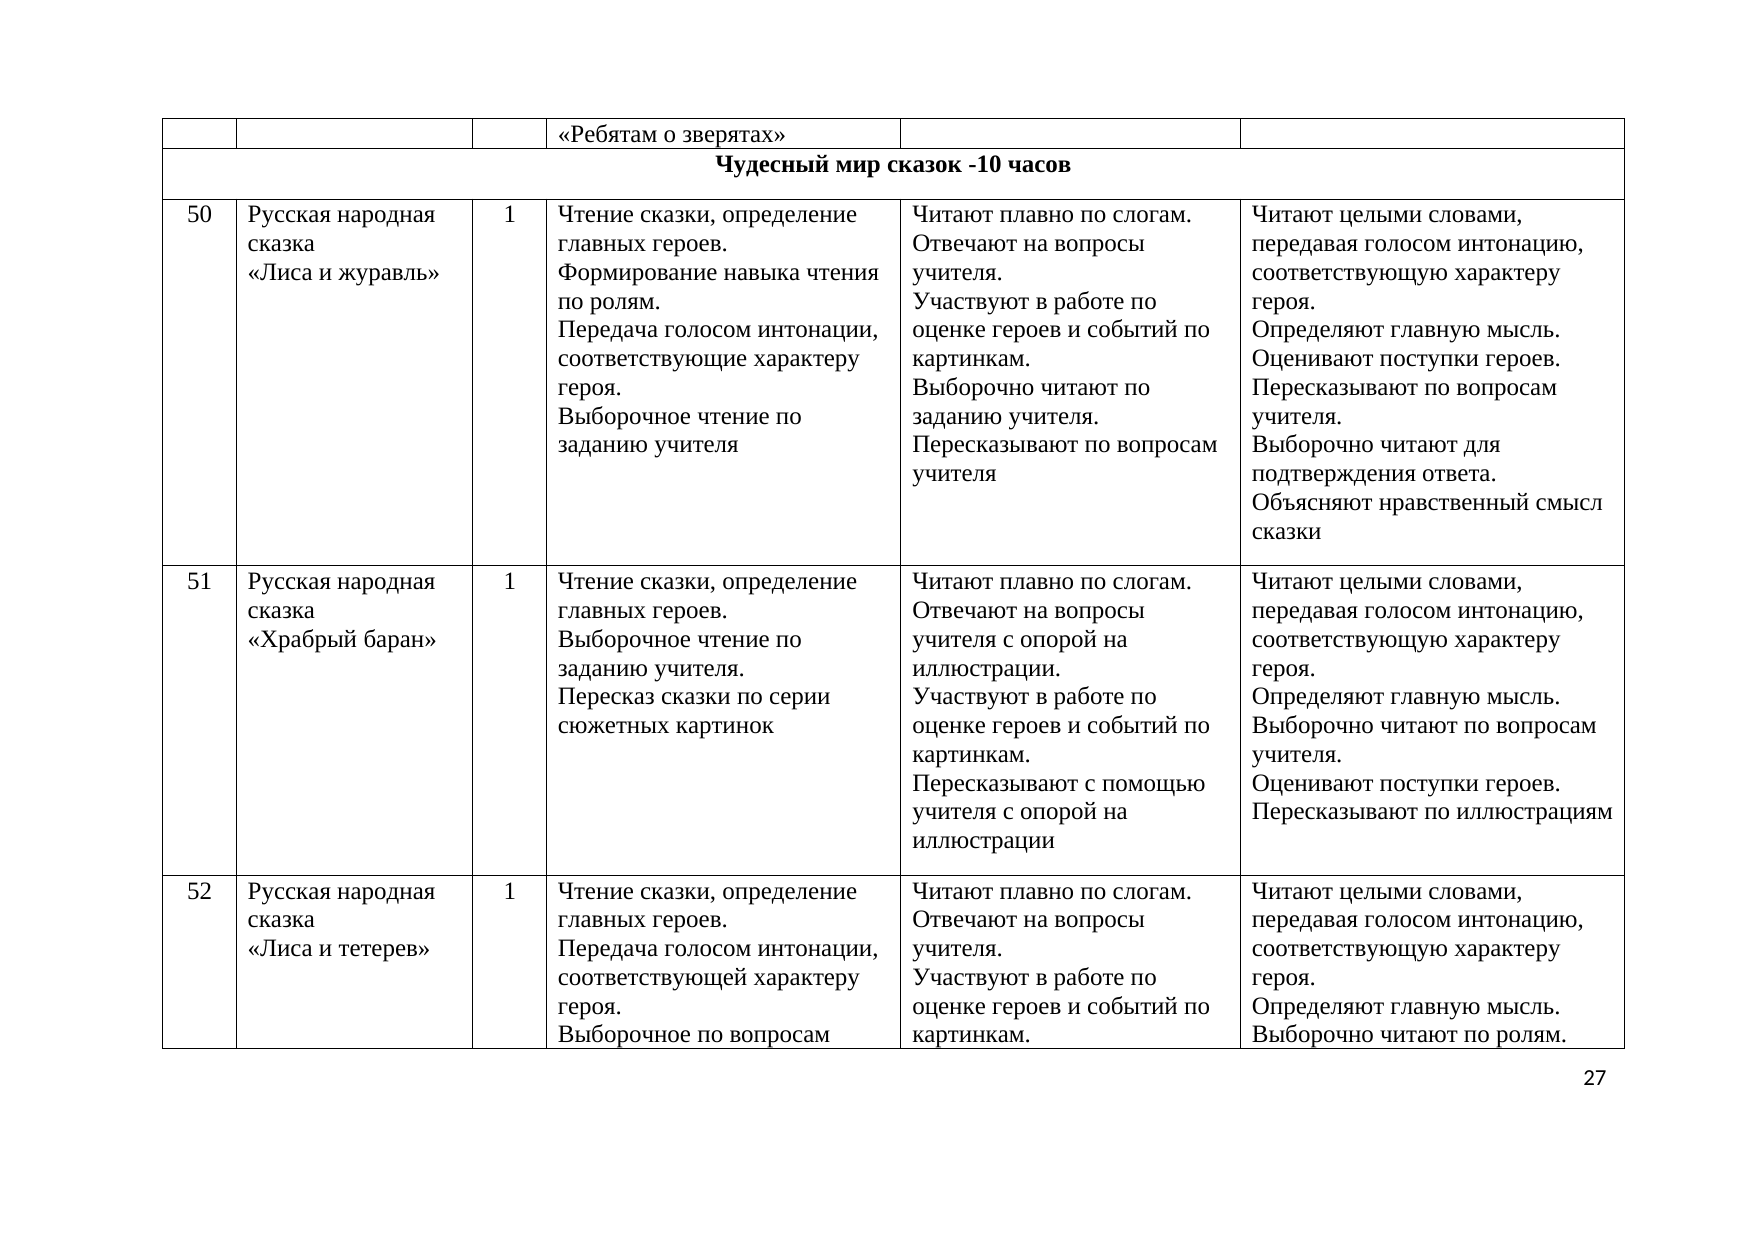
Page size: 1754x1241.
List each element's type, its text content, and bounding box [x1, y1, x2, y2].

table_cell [1241, 876, 1624, 1048]
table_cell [237, 119, 472, 148]
table_cell Читают целыми словами, передавая голосом интонацию, соответствующую характеру героя. Определяют главную мысль. Оценивают поступки героев. Пересказывают по вопросам учителя. Выборочно читают для подтверждения ответа. Объясняют нравственный смысл сказки [1241, 200, 1624, 565]
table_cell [1241, 119, 1624, 148]
table_cell 50 [163, 200, 236, 565]
table_cell Чтение сказки, определение главных героев. Формирование навыка чтения по ролям. Передача голосом интонации, соответствующие характеру героя. Выборочное чтение по заданию учителя [547, 200, 900, 565]
table_cell Чудесный мир сказок -10 часов [163, 149, 1624, 198]
table_cell 51 [163, 566, 236, 875]
table_cell Русская народная сказка «Храбрый баран» [237, 566, 472, 875]
table_cell Читают целыми словами, передавая голосом интонацию, соответствующую характеру героя. Определяют главную мысль. Выборочно читают по вопросам учителя. Оценивают поступки героев. Пересказывают по иллюстрациям [1241, 566, 1624, 875]
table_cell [901, 119, 1240, 148]
table_cell Чтение сказки, определение главных героев. Выборочное чтение по заданию учителя. Пересказ сказки по серии сюжетных картинок [547, 566, 900, 875]
table_cell 1 [473, 876, 546, 1048]
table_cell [237, 876, 472, 1048]
table_cell Русская народная сказка «Лиса и журавль» [237, 200, 472, 565]
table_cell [547, 119, 900, 148]
table_cell 1 [473, 119, 546, 148]
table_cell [547, 876, 900, 1048]
table_cell Читают плавно по слогам. Отвечают на вопросы учителя с опорой на иллюстрации. Участвуют в работе по оценке героев и событий по картинкам. Пересказывают с помощью учителя с опорой на иллюстрации [901, 566, 1240, 875]
table_cell 1 [473, 200, 546, 565]
table_cell 52 [163, 876, 236, 1048]
table_cell 1 [473, 566, 546, 875]
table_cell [901, 876, 1240, 1048]
table_cell 49 [163, 119, 236, 148]
table_cell Читают плавно по слогам. Отвечают на вопросы учителя. Участвуют в работе по оценке героев и событий по картинкам. Выборочно читают по заданию учителя. Пересказывают по вопросам учителя [901, 200, 1240, 565]
